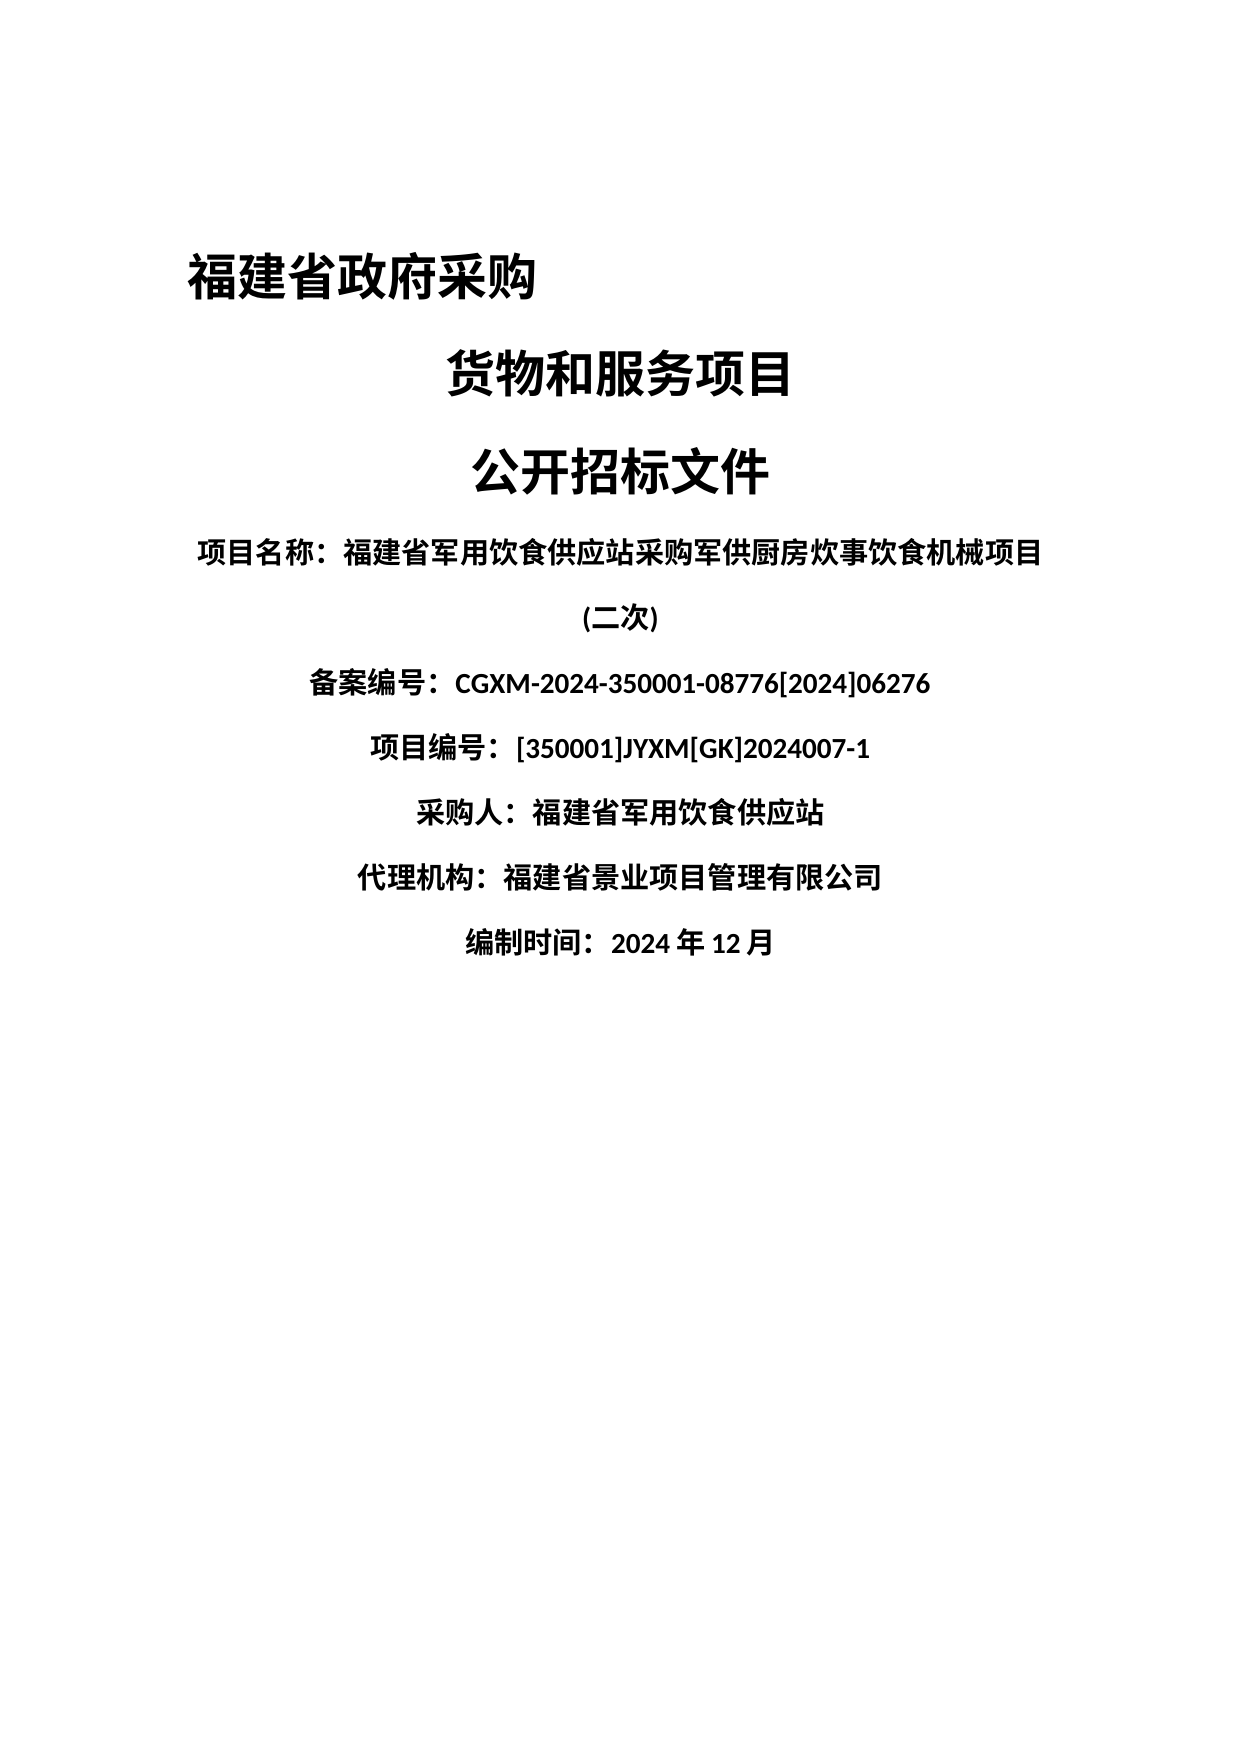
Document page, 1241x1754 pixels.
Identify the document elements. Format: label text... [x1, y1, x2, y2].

text 代理机构：福建省景业项目管理有限公司 [187, 844, 1053, 909]
text 备案编号：CGXM-2024-350001-08776[2024]06276 [187, 649, 1053, 714]
text 采购人：福建省军用饮食供应站 [187, 779, 1053, 844]
text 项目名称：福建省军用饮食供应站采购军供厨房炊事饮食机械项目(二次) [187, 519, 1053, 649]
text 福建省政府采购 [187, 227, 1053, 324]
text 货物和服务项目 [187, 324, 1053, 422]
text 公开招标文件 [187, 422, 1053, 519]
text 编制时间：2024年12月 [187, 909, 1053, 974]
text 项目编号：[350001]JYXM[GK]2024007-1 [187, 714, 1053, 779]
